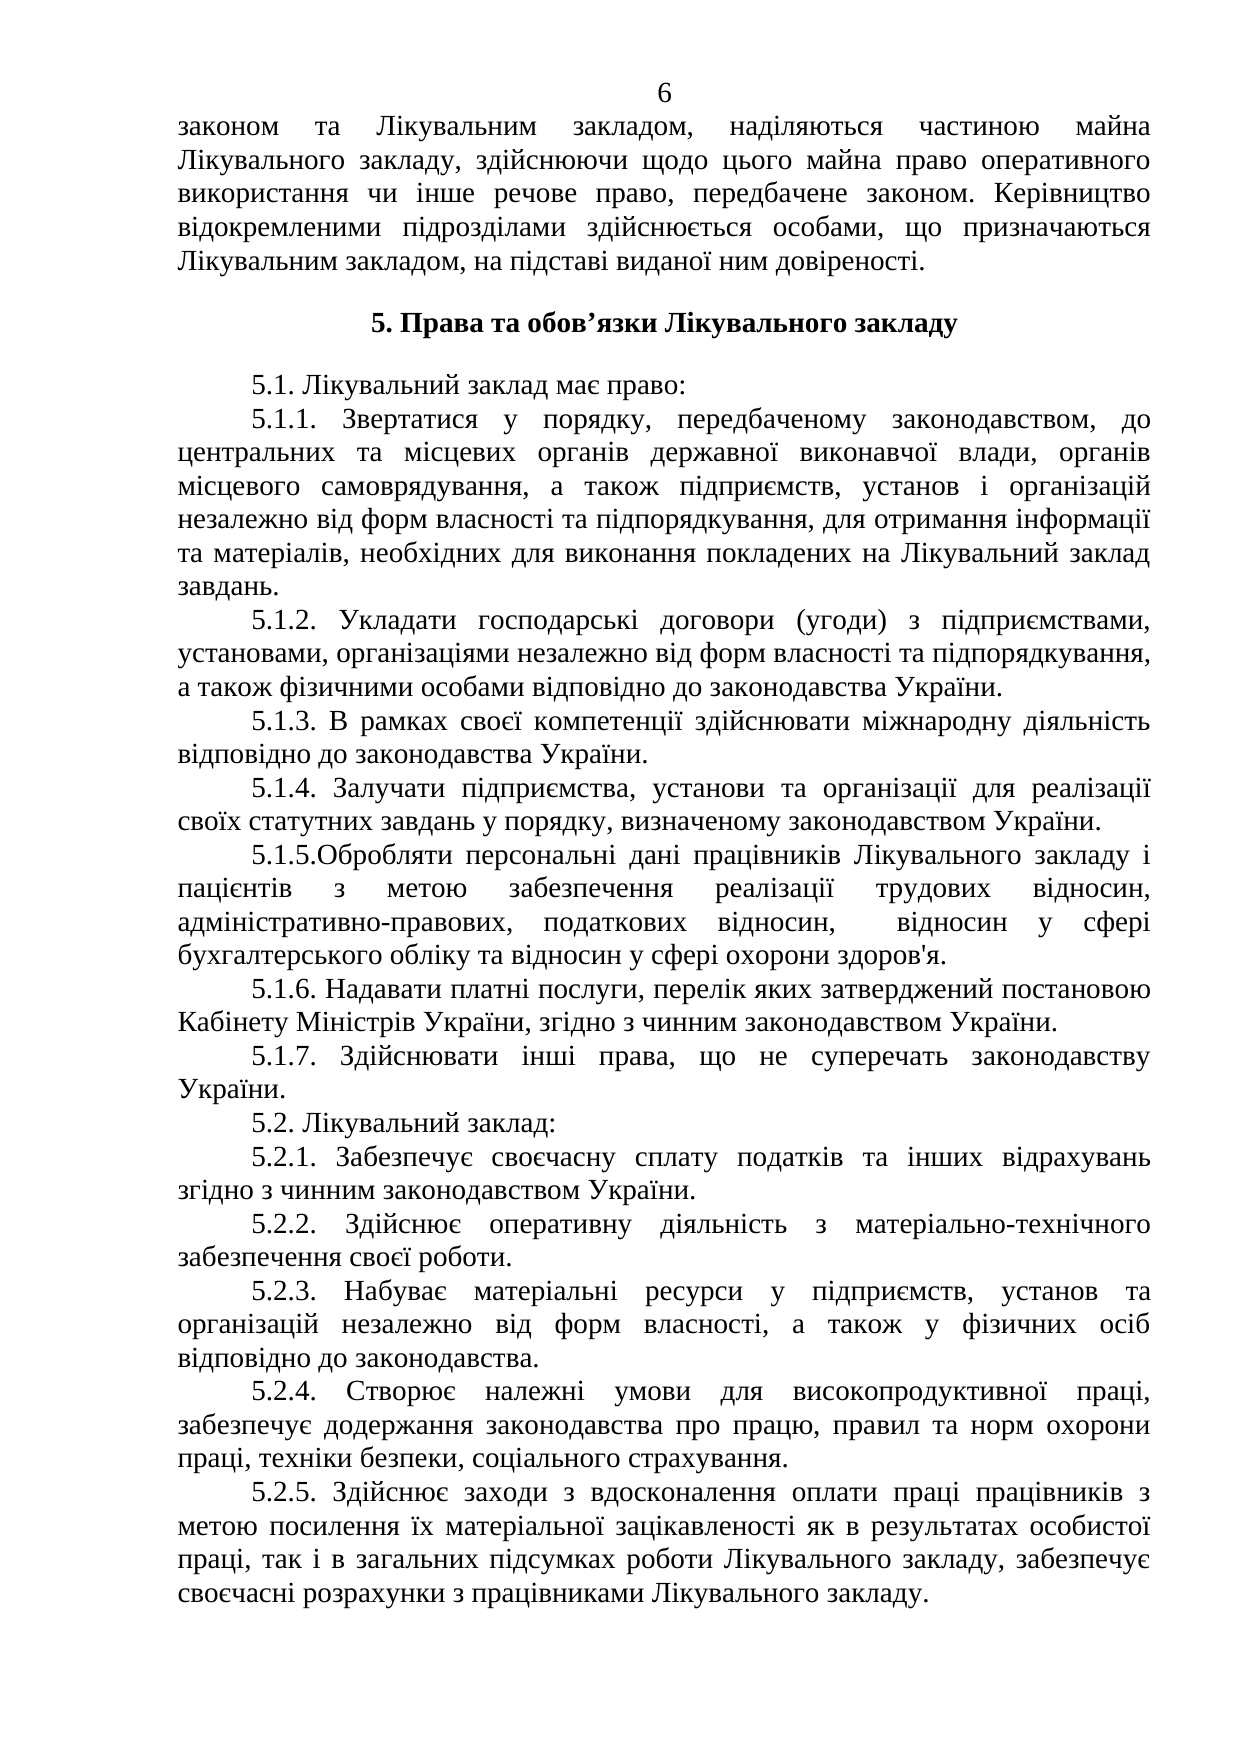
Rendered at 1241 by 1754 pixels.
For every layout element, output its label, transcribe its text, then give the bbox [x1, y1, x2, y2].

text 5.2.3. Набуває матеріальні ресурси у підприємств, установ та організацій незалежно від форм власності, а також у фізичних осіб відповідно до законодавства. [177, 1273, 1152, 1373]
text 5.1.4. Залучати підприємства, установи та організації для реалізації своїх статутних завдань у порядку, визначеному законодавством України. [177, 770, 1152, 837]
text 5.1.1. Звертатися у порядку, передбаченому законодавством, до центральних та місцевих органів державної виконавчої влади, органів місцевого самоврядування, а також підприємств, установ і організацій незалежно від форм власності та підпорядкування, для отримання інформації та матеріалів, необхідних для виконання покладених на Лікувальний заклад завдань. [177, 401, 1152, 602]
text 5.2.5. Здійснює заходи з вдосконалення оплати праці працівників з метою посилення їх матеріальної зацікавленості як в результатах особистої праці, так і в загальних підсумках роботи Лікувального закладу, забезпечує своєчасні розрахунки з працівниками Лікувального закладу. [177, 1474, 1152, 1608]
text 5.1.6. Надавати платні послуги, перелік яких затверджений постановою Кабінету Міністрів України, згідно з чинним законодавством України. [177, 971, 1152, 1038]
text 5.2. Лікувальний заклад: [177, 1105, 1152, 1139]
text 5.1.5.Обробляти персональні дані працівників Лікувального закладу і пацієнтів з метою забезпечення реалізації трудових відносин, адміністративно-правових, податкових відносин, відносин у сфері бухгалтерського обліку та відносин у сфері охорони здоров'я. [177, 837, 1152, 971]
text 5.2.4. Створює належні умови для високопродуктивної праці, забезпечує додержання законодавства про працю, правил та норм охорони праці, техніки безпеки, соціального страхування. [177, 1373, 1152, 1474]
text 5. Права та обов’язки Лікувального закладу [177, 305, 1152, 338]
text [177, 108, 1152, 276]
text 5.2.2. Здійснює оперативну діяльність з матеріально-технічного забезпечення своєї роботи. [177, 1206, 1152, 1273]
text 5.1. Лікувальний заклад має право: [177, 367, 1152, 401]
text 5.1.7. Здійснювати інші права, що не суперечать законодавству України. [177, 1038, 1152, 1105]
text 5.2.1. Забезпечує своєчасну сплату податків та інших відрахувань згідно з чинним законодавством України. [177, 1139, 1152, 1206]
text 5.1.3. В рамках своєї компетенції здійснювати міжнародну діяльність відповідно до законодавства України. [177, 703, 1152, 770]
text 5.1.2. Укладати господарські договори (угоди) з підприємствами, установами, організаціями незалежно від форм власності та підпорядкування, а також фізичними особами відповідно до законодавства України. [177, 602, 1152, 703]
